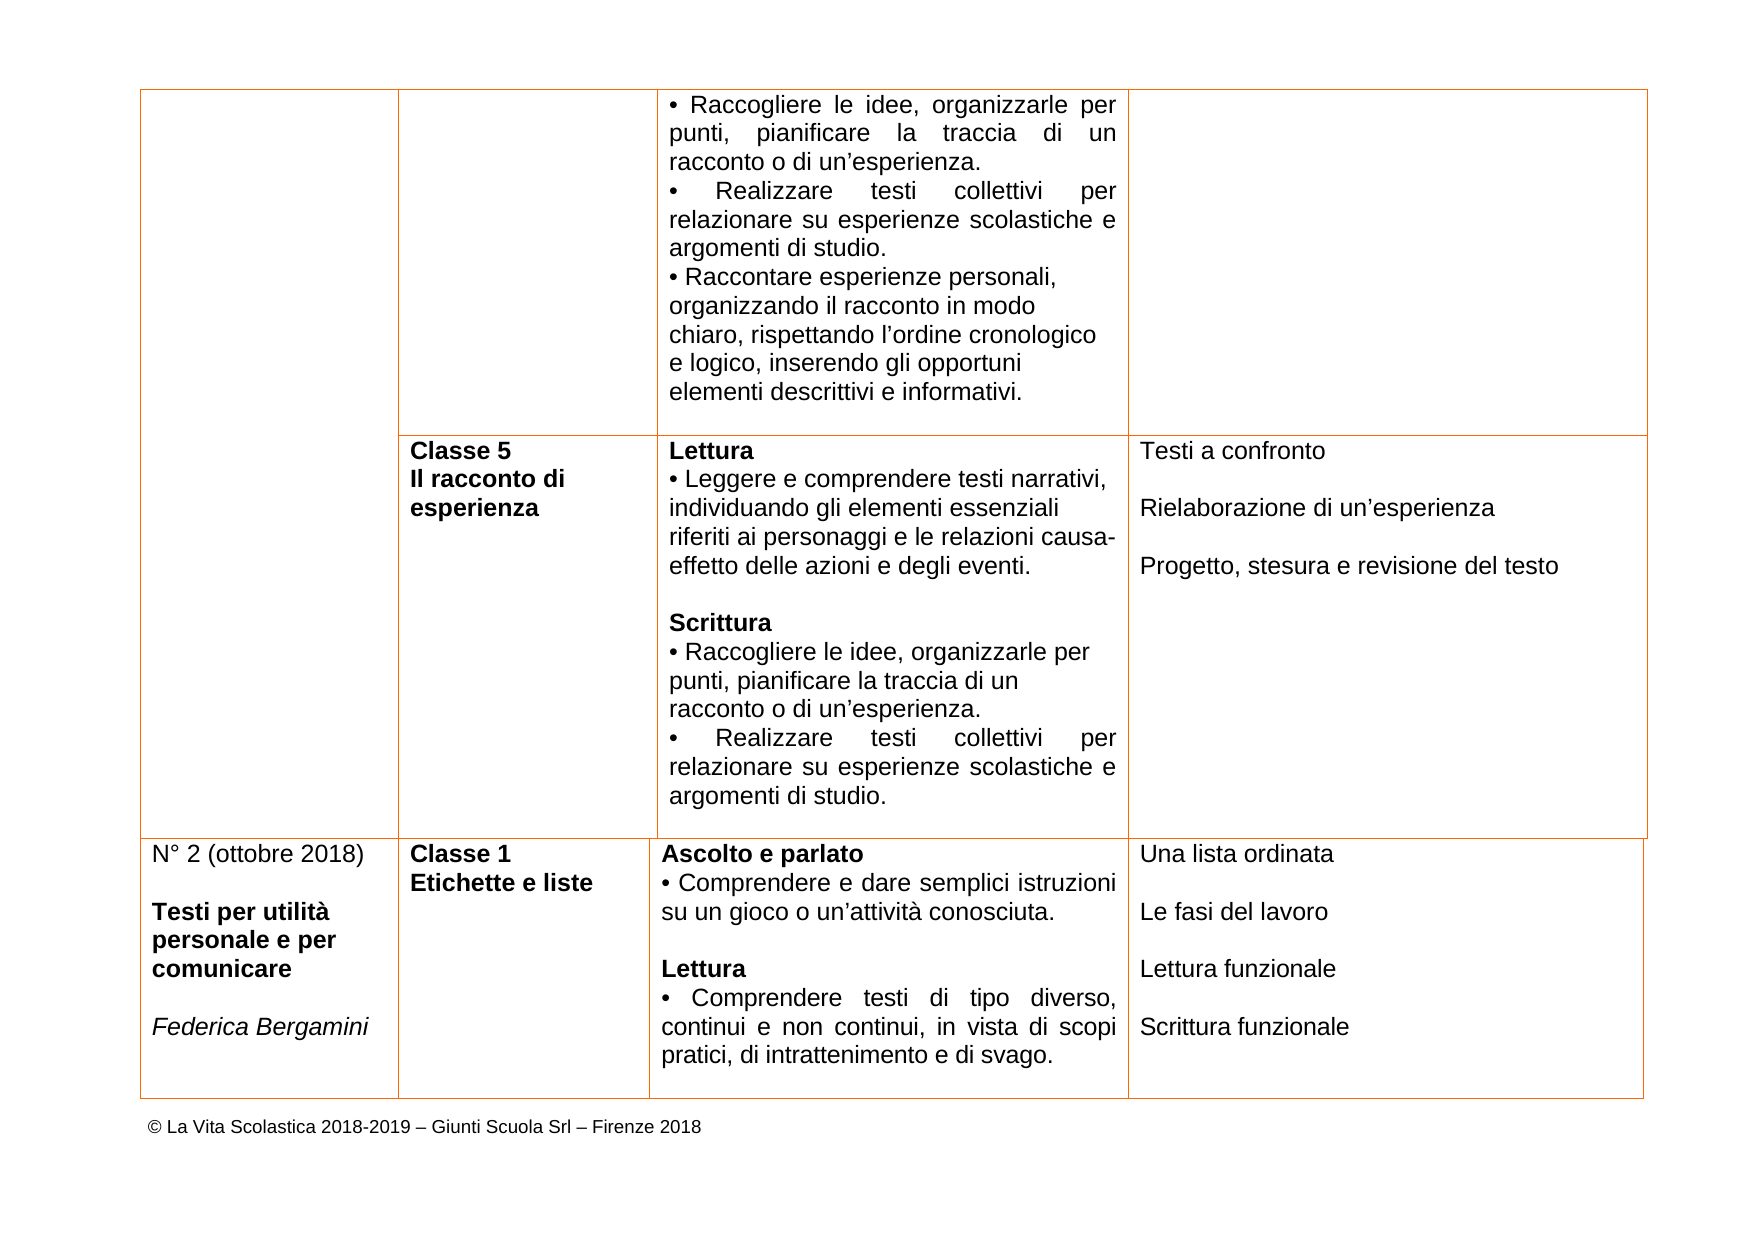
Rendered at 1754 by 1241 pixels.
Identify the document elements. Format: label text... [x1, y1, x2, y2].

table_cell Testi a confronto Rielaborazione di un’esperienza Progetto, stesura e revisione del testo [1129, 436, 1647, 838]
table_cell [141, 839, 398, 1098]
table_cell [399, 90, 657, 435]
table_cell Lettura • Leggere e comprendere testi narrativi, individuando gli elementi essenziali riferiti ai personaggi e le relazioni causa-effetto delle azioni e degli eventi. Scrittura • Raccogliere le idee, organizzarle per punti, pianificare la traccia di un racconto o di un’esperienza. • Realizzare testi collettivi per relazionare su esperienze scolastiche e argomenti di studio. [658, 436, 1128, 838]
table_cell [399, 839, 649, 1098]
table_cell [658, 90, 1128, 435]
table_cell Classe 5 Il racconto di esperienza [399, 436, 657, 838]
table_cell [1129, 839, 1643, 1098]
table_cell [650, 839, 1128, 1098]
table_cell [1129, 90, 1647, 435]
